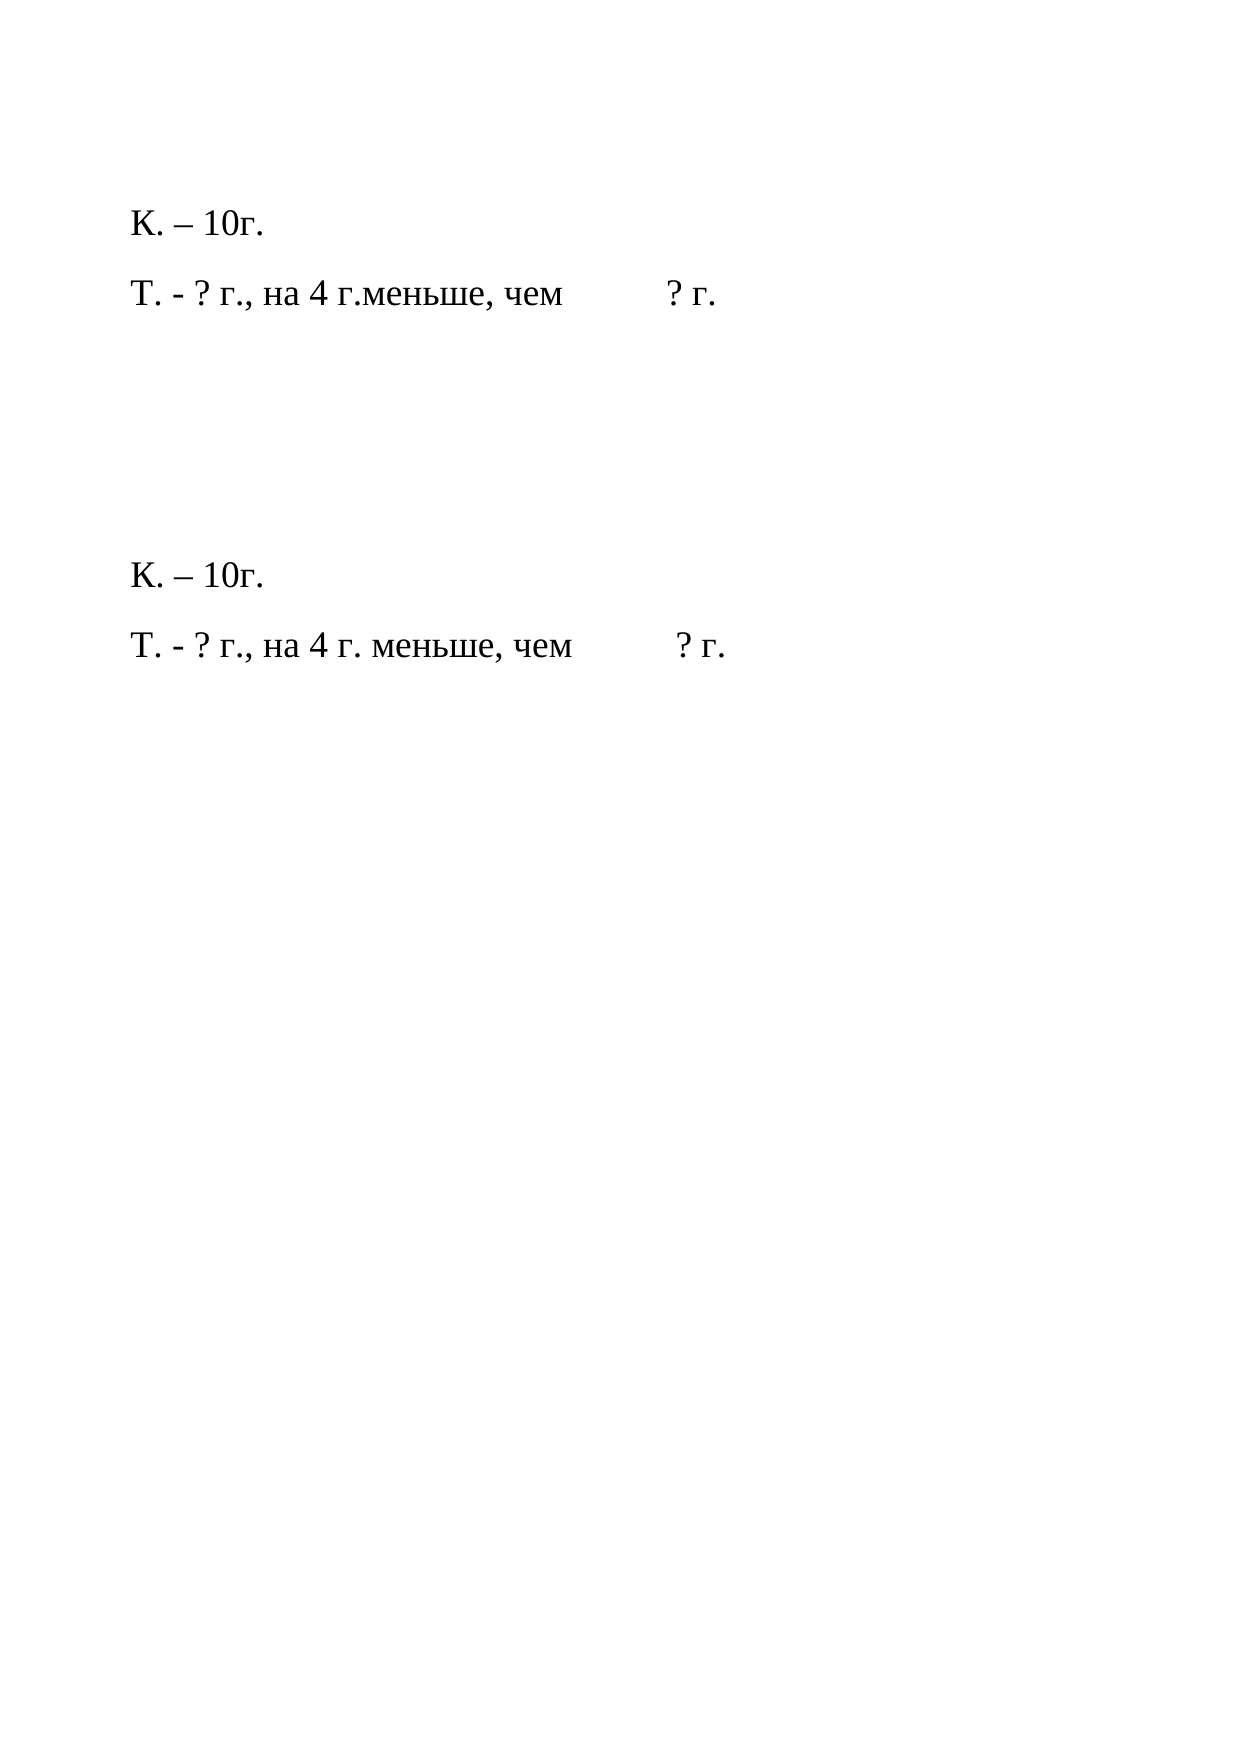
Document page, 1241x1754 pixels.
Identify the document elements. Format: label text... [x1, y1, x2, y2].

text К. – 10г. [74, 552, 1152, 595]
text К. – 10г. [74, 200, 1152, 243]
text Т. - ? г., на 4 г. меньше, чем ? г. [74, 623, 1152, 666]
text Т. - ? г., на 4 г.меньше, чем ? г. [74, 271, 1152, 314]
